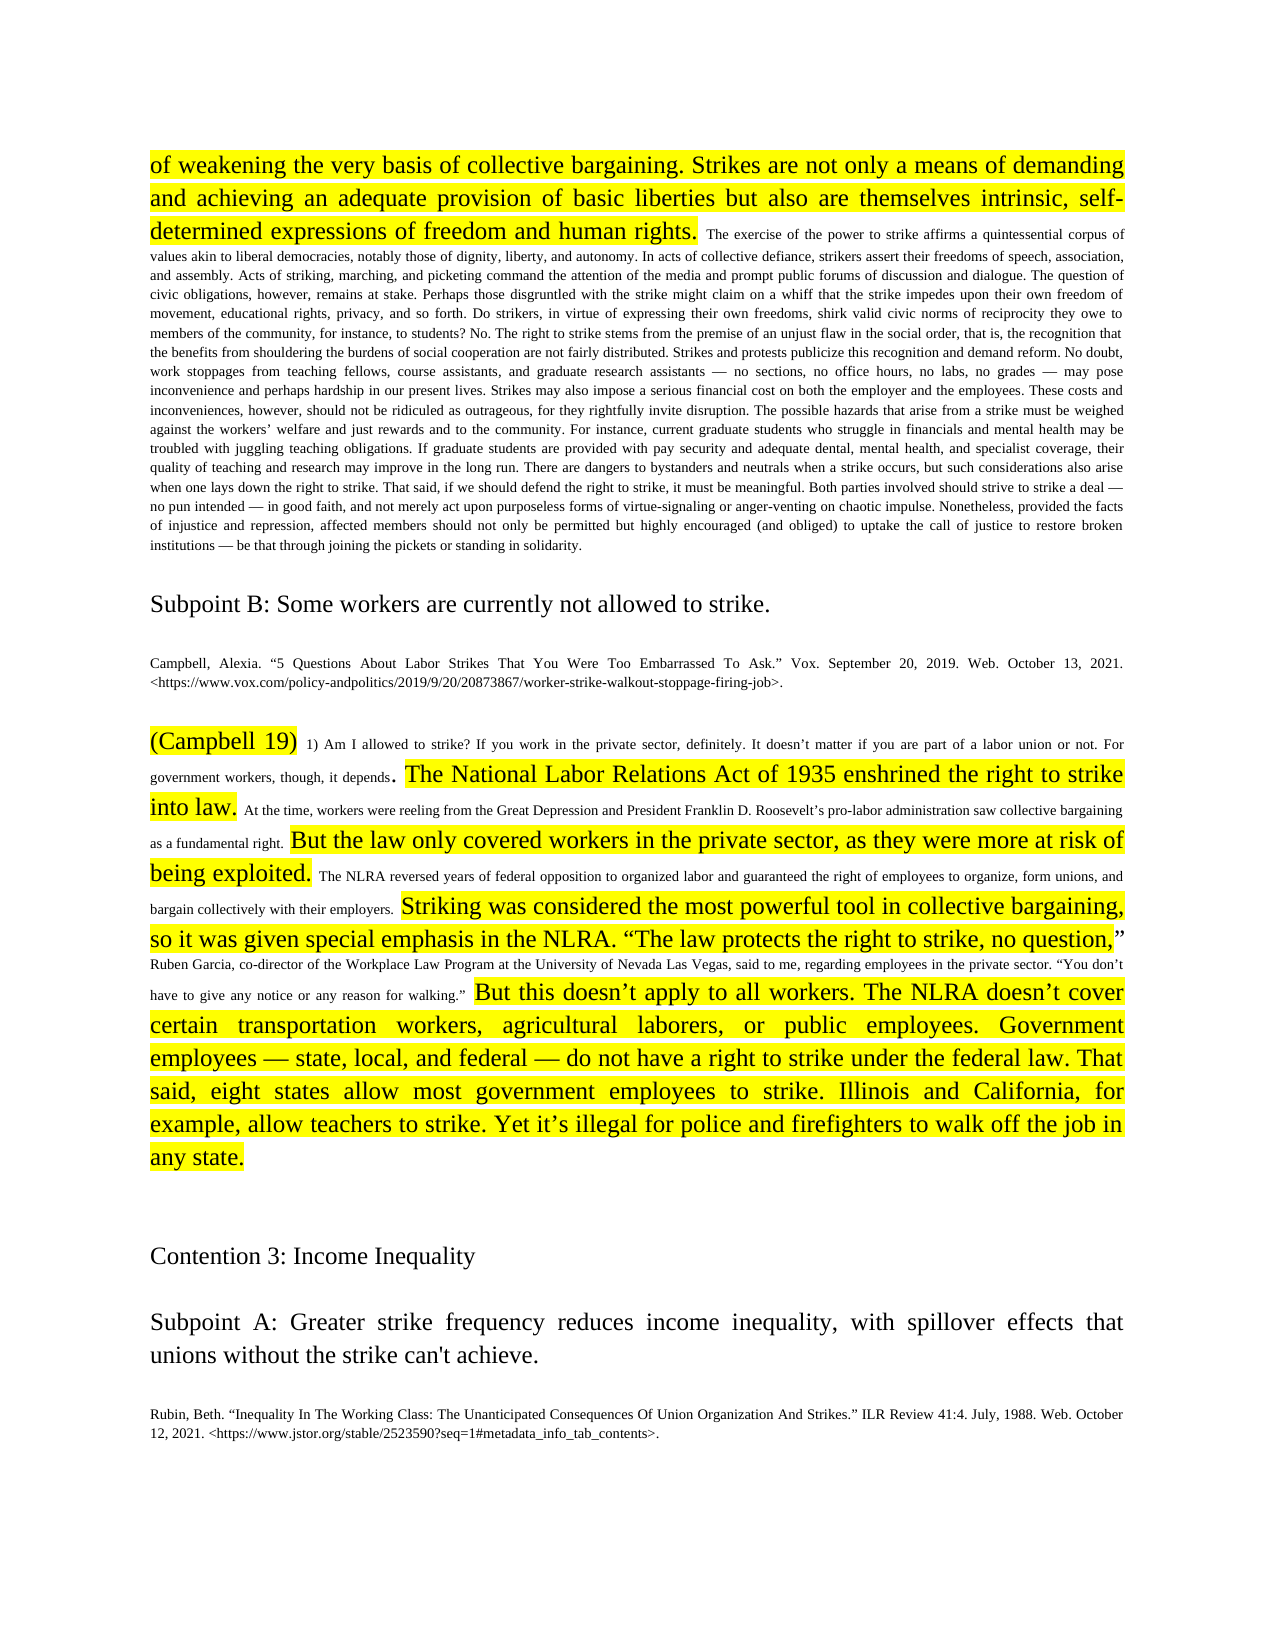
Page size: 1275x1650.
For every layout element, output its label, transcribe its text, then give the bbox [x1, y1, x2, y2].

subtitle Subpoint A: Greater strike frequency reduces income inequality, with spillover effects that unions without the strike can't achieve. [150, 1307, 1125, 1369]
text Campbell, Alexia. “5 Questions About Labor Strikes That You Were Too Embarrassed To Ask.” Vox. September 20, 2019. Web. October 13, 2021. <https://www.vox.com/policy-andpolitics/2019/9/20/20873867/worker-strike-walkout-stoppage-firing-job>. [150, 655, 1125, 691]
text (Campbell 19) 1) Am I allowed to strike? If you work in the private sector, definitely. It doesn’t matter if you are part of a labor union or not. For government workers, though, it depends. The National Labor Relations Act of 1935 enshrined the right to strike into law. At the time, workers were reeling from the Great Depression and President Franklin D. Roosevelt’s pro-labor administration saw collective bargaining as a fundamental right. But the law only covered workers in the private sector, as they were more at risk of being exploited. The NLRA reversed years of federal opposition to organized labor and guaranteed the right of employees to organize, form unions, and bargain collectively with their employers. Striking was considered the most powerful tool in collective bargaining, so it was given special emphasis in the NLRA. “The law protects the right to strike, no question,” Ruben Garcia, co-director of the Workplace Law Program at the University of Nevada Las Vegas, said to me, regarding employees in the private sector. “You don’t have to give any notice or any reason for walking.” But this doesn’t apply to all workers. The NLRA doesn’t cover certain transportation workers, agricultural laborers, or public employees. Government employees — state, local, and federal — do not have a right to strike under the federal law. That said, eight states allow most government employees to strike. Illinois and California, for example, allow teachers to strike. Yet it’s illegal for police and firefighters to walk off the job in any state. [150, 726, 1125, 1010]
subtitle Subpoint B: Some workers are currently not allowed to strike. [150, 589, 1125, 617]
subtitle Contention 3: Income Inequality [150, 1241, 1125, 1269]
text Rubin, Beth. “Inequality In The Working Class: The Unanticipated Consequences Of Union Organization And Strikes.” ILR Review 41:4. July, 1988. Web. October 12, 2021. <https://www.jstor.org/stable/2523590?seq=1#metadata_info_tab_contents>. [150, 1406, 1125, 1442]
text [150, 212, 1125, 553]
